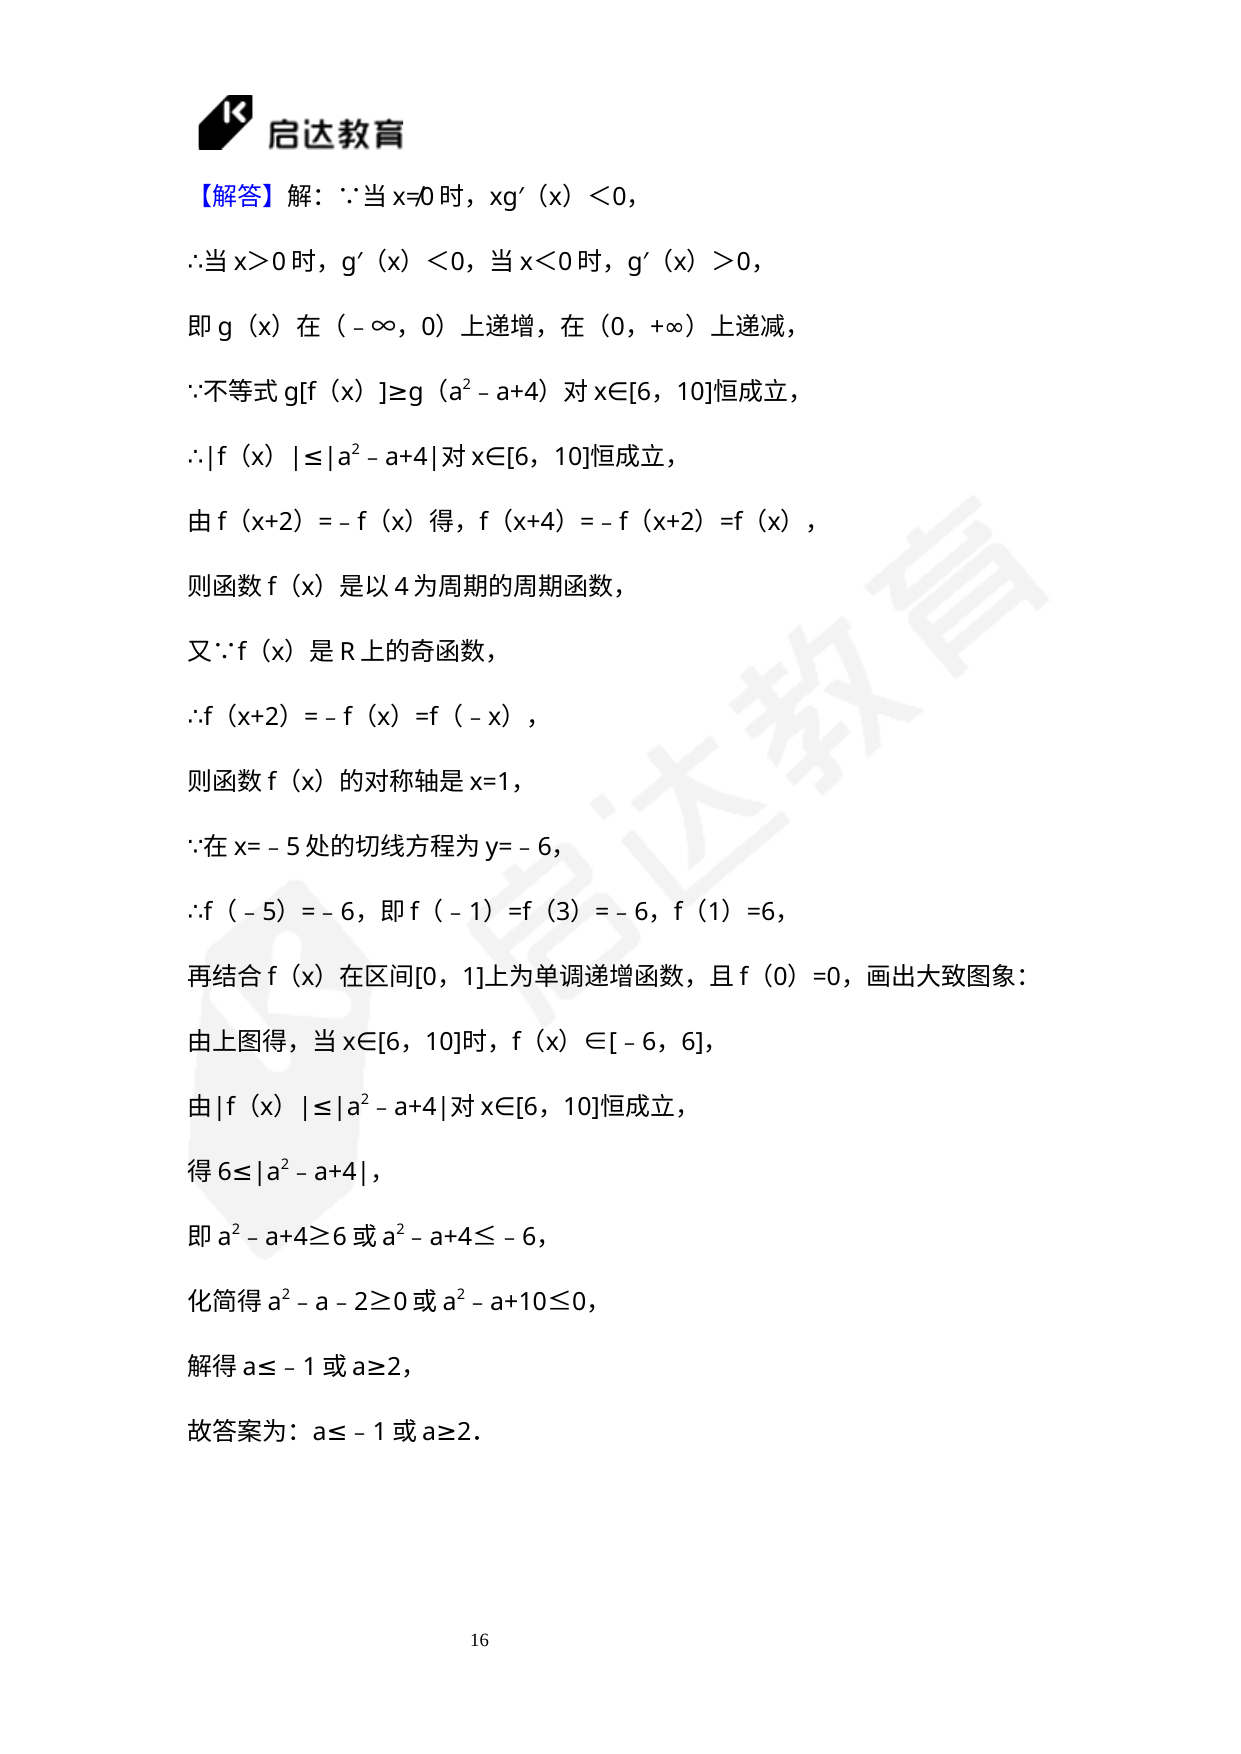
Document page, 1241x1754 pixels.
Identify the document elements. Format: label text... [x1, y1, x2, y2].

text 化简得a2﹣a﹣2≥0或a2﹣a+10≤0， [187, 1267, 1053, 1332]
text ∵在x=﹣5处的切线方程为y=﹣6， [187, 812, 1053, 877]
text 由|f（x）|≤|a2﹣a+4|对x∈[6，10]恒成立， [187, 1072, 1053, 1137]
text 由上图得，当x∈[6，10]时，f（x）∈[﹣6，6]， [187, 1007, 1053, 1072]
text 解得a≤﹣1或a≥2， [187, 1332, 1053, 1397]
text 又∵f（x）是R上的奇函数， [187, 617, 1053, 682]
text 故答案为：a≤﹣1或a≥2． [187, 1397, 1053, 1462]
text ∴|f（x）|≤|a2﹣a+4|对x∈[6，10]恒成立， [187, 422, 1053, 487]
text 则函数f（x）的对称轴是x=1， [187, 747, 1053, 812]
text ∴f（x+2）=﹣f（x）=f（﹣x）， [187, 682, 1053, 747]
text 即a2﹣a+4≥6或a2﹣a+4≤﹣6， [187, 1202, 1053, 1267]
text 由f（x+2）=﹣f（x）得，f（x+4）=﹣f（x+2）=f（x）， [187, 487, 1053, 552]
text ∴当x＞0时，g′（x）＜0，当x＜0时，g′（x）＞0， [187, 227, 1053, 292]
text 则函数f（x）是以4为周期的周期函数， [187, 552, 1053, 617]
text 得6≤|a2﹣a+4|， [187, 1137, 1053, 1202]
text 即g（x）在（﹣∞，0）上递增，在（0，+∞）上递减， [187, 292, 1053, 357]
text ∴f（﹣5）=﹣6，即f（﹣1）=f（3）=﹣6，f（1）=6， [187, 877, 1053, 942]
text 再结合f（x）在区间[0，1]上为单调递增函数，且f（0）=0，画出大致图象： [187, 942, 1053, 1007]
text 【解答】解：∵当x≠0时，xg′（x）＜0， [187, 162, 1053, 227]
text ∵不等式g[f（x）]≥g（a2﹣a+4）对x∈[6，10]恒成立， [187, 357, 1053, 422]
picture [198, 95, 404, 150]
